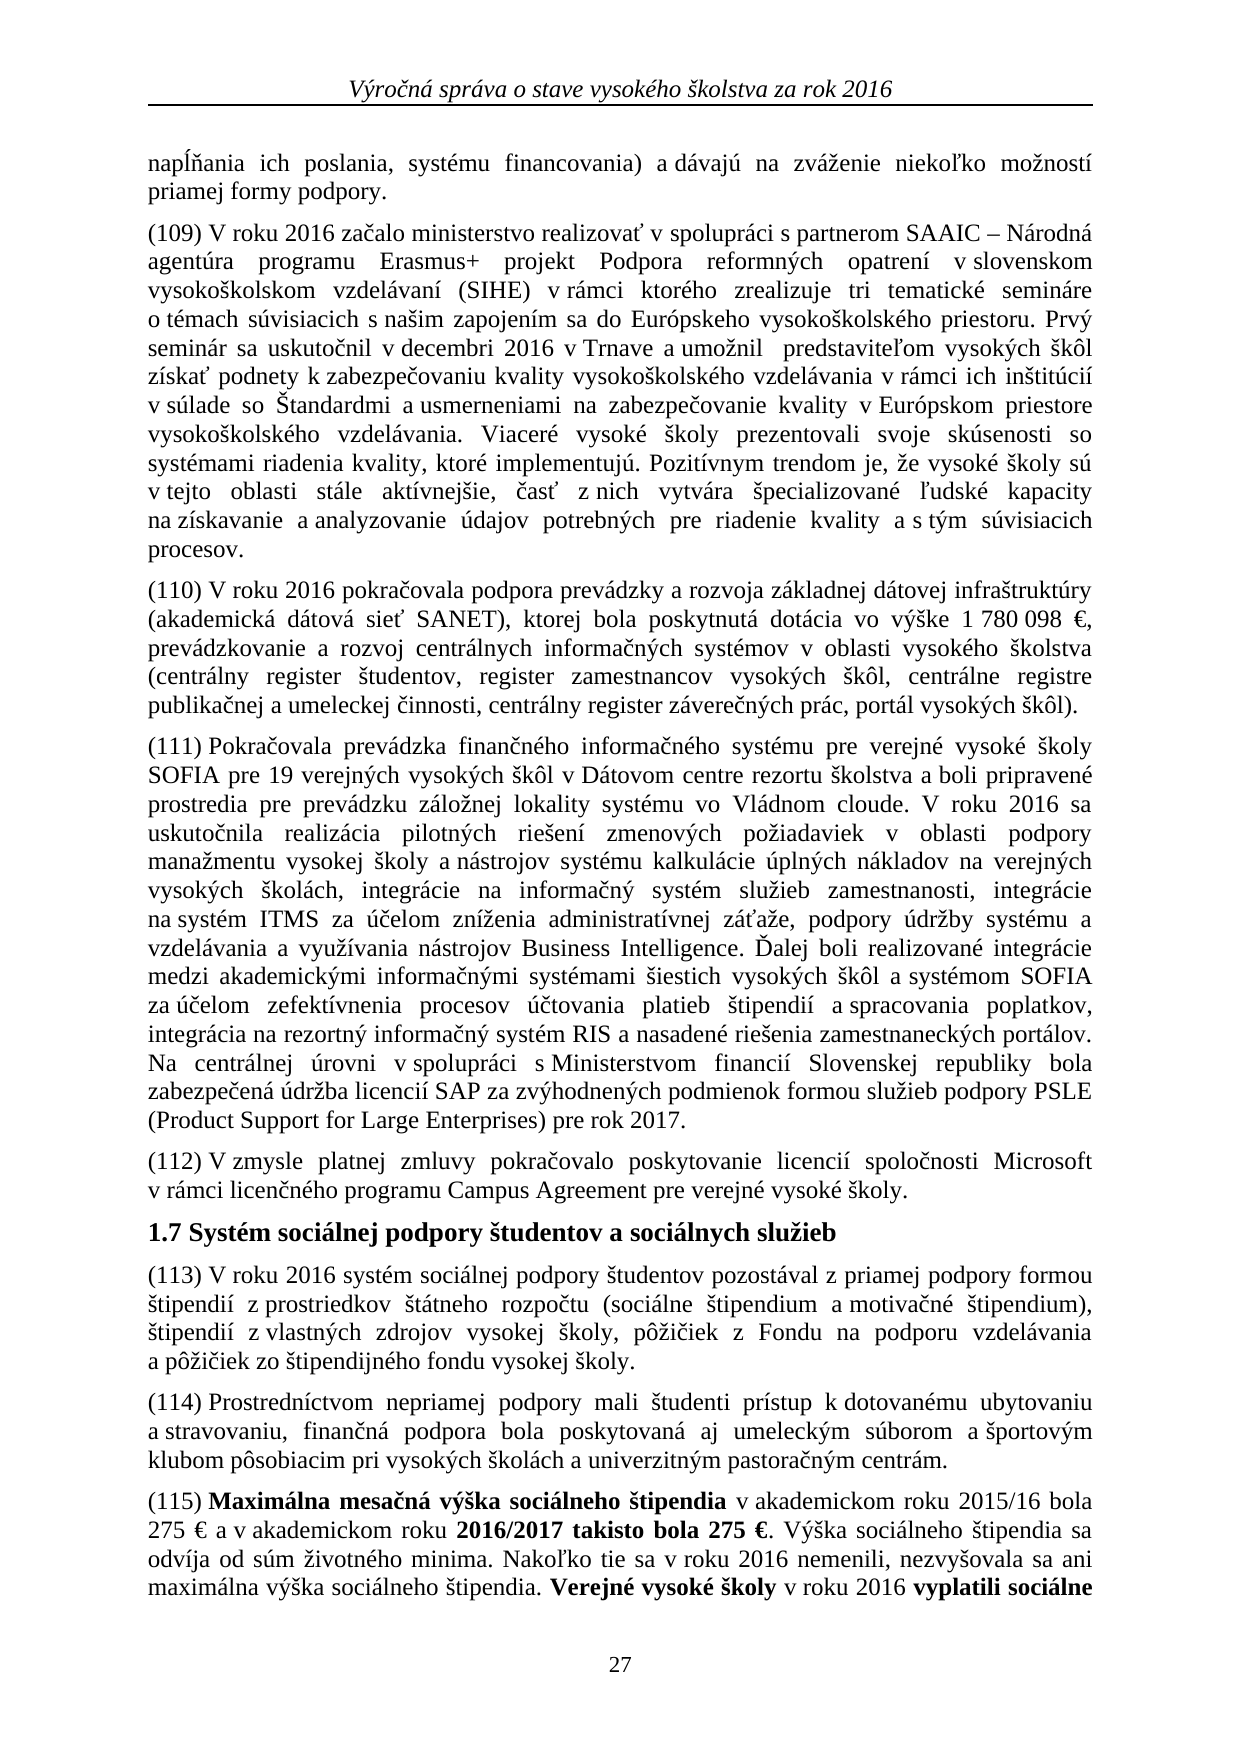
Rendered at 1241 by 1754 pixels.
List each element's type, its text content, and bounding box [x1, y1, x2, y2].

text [148, 148, 1093, 205]
text Prostredníctvom nepriamej podpory mali študenti prístup k dotovanému ubytovaniu a stravovaniu, finančná podpora bola poskytovaná aj umeleckým súborom a športovým klubom pôsobiacim pri vysokých školách a univerzitným pastoračným centrám. [148, 1387, 1093, 1474]
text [148, 1486, 1093, 1601]
text V roku 2016 systém sociálnej podpory študentov pozostával z priamej podpory formou štipendií z prostriedkov štátneho rozpočtu (sociálne štipendium a motivačné štipendium), štipendií z vlastných zdrojov vysokej školy, pôžičiek z Fondu na podporu vzdelávania a pôžičiek zo štipendijného fondu vysokej školy. [148, 1260, 1093, 1375]
text V zmysle platnej zmluvy pokračovalo poskytovanie licencií spoločnosti Microsoft v rámci licenčného programu Campus Agreement pre verejné vysoké školy. [148, 1146, 1093, 1204]
text V roku 2016 pokračovala podpora prevádzky a rozvoja základnej dátovej infraštruktúry (akademická dátová sieť SANET), ktorej bola poskytnutá dotácia vo výške 1 780 098 €, prevádzkovanie a rozvoj centrálnych informačných systémov v oblasti vysokého školstva (centrálny register študentov, register zamestnancov vysokých škôl, centrálne registre publikačnej a umeleckej činnosti, centrálny register záverečných prác, portál vysokých škôl). [148, 575, 1093, 719]
text Pokračovala prevádzka finančného informačného systému pre verejné vysoké školy SOFIA pre 19 verejných vysokých škôl v Dátovom centre rezortu školstva a boli pripravené prostredia pre prevádzku záložnej lokality systému vo Vládnom cloude. V roku 2016 sa uskutočnila realizácia pilotných riešení zmenových požiadaviek v oblasti podpory manažmentu vysokej školy a nástrojov systému kalkulácie úplných nákladov na verejných vysokých školách, integrácie na informačný systém služieb zamestnanosti, integrácie na systém ITMS za účelom zníženia administratívnej záťaže, podpory údržby systému a vzdelávania a využívania nástrojov Business Intelligence. Ďalej boli realizované integrácie medzi akademickými informačnými systémami šiestich vysokých škôl a systémom SOFIA za účelom zefektívnenia procesov účtovania platieb štipendií a spracovania poplatkov, integrácia na rezortný informačný systém RIS a nasadené riešenia zamestnaneckých portálov. Na centrálnej úrovni v spolupráci s Ministerstvom financií Slovenskej republiky bola zabezpečená údržba licencií SAP za zvýhodnených podmienok formou služieb podpory PSLE (Product Support for Large Enterprises) pre rok 2017. [148, 731, 1093, 1134]
text V roku 2016 začalo ministerstvo realizovať v spolupráci s partnerom SAAIC – Národná agentúra programu Erasmus+ projekt Podpora reformných opatrení v slovenskom vysokoškolskom vzdelávaní (SIHE) v rámci ktorého zrealizuje tri tematické semináre o témach súvisiacich s našim zapojením sa do Európskeho vysokoškolského priestoru. Prvý seminár sa uskutočnil v decembri 2016 v Trnave a umožnil predstaviteľom vysokých škôl získať podnety k zabezpečovaniu kvality vysokoškolského vzdelávania v rámci ich inštitúcií v súlade so Štandardmi a usmerneniami na zabezpečovanie kvality v Európskom priestore vysokoškolského vzdelávania. Viaceré vysoké školy prezentovali svoje skúsenosti so systémami riadenia kvality, ktoré implementujú. Pozitívnym trendom je, že vysoké školy sú v tejto oblasti stále aktívnejšie, časť z nich vytvára špecializované ľudské kapacity na získavanie a analyzovanie údajov potrebných pre riadenie kvality a s tým súvisiacich procesov. [148, 218, 1093, 563]
list 1.7 Systém sociálnej podpory študentov a sociálnych služieb [148, 1216, 1093, 1247]
